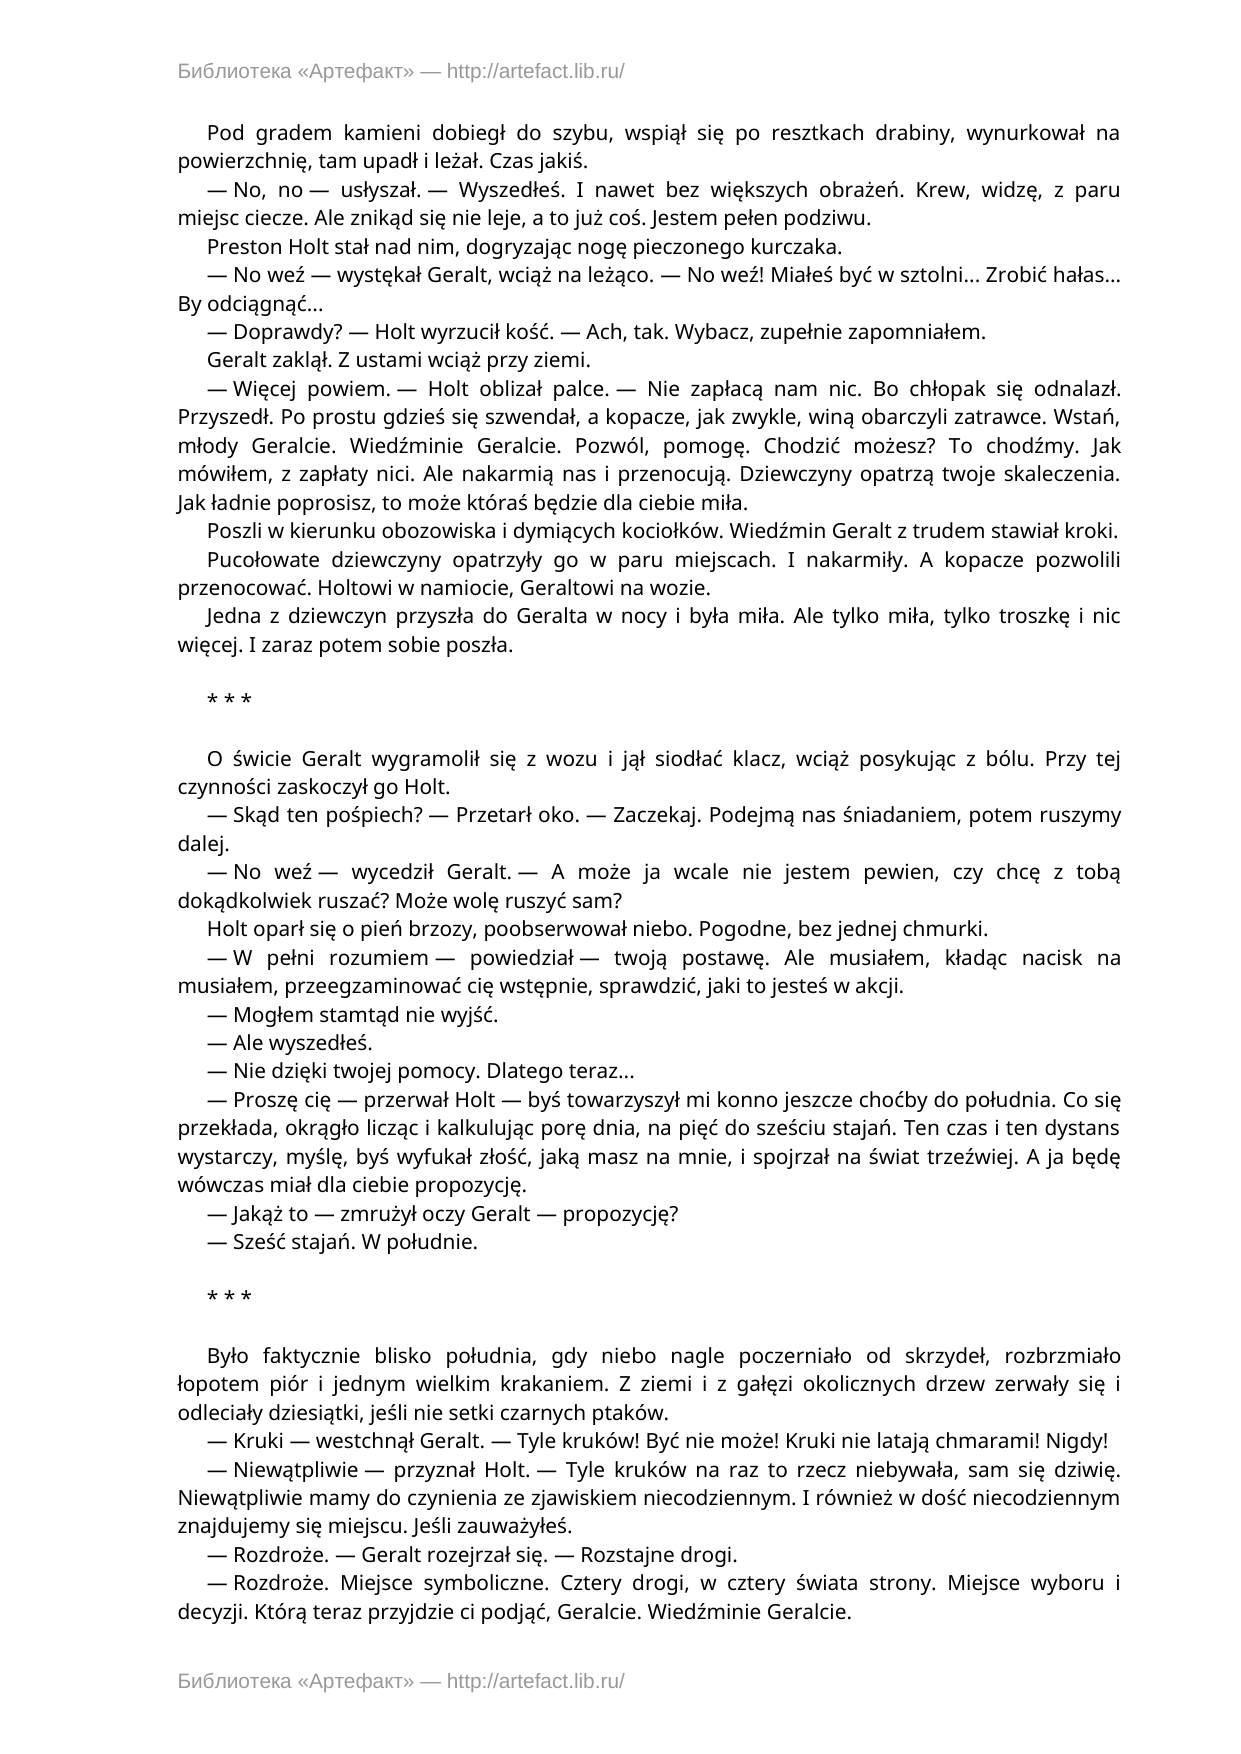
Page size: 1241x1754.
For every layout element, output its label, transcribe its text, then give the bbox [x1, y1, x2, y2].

text — Kruki — westchnął Geralt. — Tyle kruków! Być nie może! Kruki nie latają chmarami! Nigdy! [177, 1426, 1122, 1455]
text Było faktycznie blisko południa, gdy niebo nagle poczerniało od skrzydeł, rozbrzmiało łopotem piór i jednym wielkim krakaniem. Z ziemi i z gałęzi okolicznych drzew zerwały się i odleciały dziesiątki, jeśli nie setki czarnych ptaków. [177, 1341, 1122, 1426]
text — Niewątpliwie — przyznał Holt. — Tyle kruków na raz to rzecz niebywała, sam się dziwię. Niewątpliwie mamy do czynienia ze zjawiskiem niecodziennym. I również w dość niecodziennym znajdujemy się miejscu. Jeśli zauważyłeś. [177, 1455, 1122, 1540]
text O świcie Geralt wygramolił się z wozu i jął siodłać klacz, wciąż posykując z bólu. Przy tej czynności zaskoczył go Holt. [177, 744, 1122, 801]
text — Ale wyszedłeś. [177, 1028, 1122, 1057]
text — No weź — wycedził Geralt. — A może ja wcale nie jestem pewien, czy chcę z tobą dokądkolwiek ruszać? Może wolę ruszyć sam? [177, 857, 1122, 914]
text — Sześć stajań. W południe. [177, 1227, 1122, 1256]
text Poszli w kierunku obozowiska i dymiących kociołków. Wiedźmin Geralt z trudem stawiał kroki. [177, 516, 1122, 545]
text Jedna z dziewczyn przyszła do Geralta w nocy i była miła. Ale tylko miła, tylko troszkę i nic więcej. I zaraz potem sobie poszła. [177, 602, 1122, 658]
text — No, no — usłyszał. — Wyszedłeś. I nawet bez większych obrażeń. Krew, widzę, z paru miejsc ciecze. Ale znikąd się nie leje, a to już coś. Jestem pełen podziwu. [177, 175, 1122, 232]
text — Rozdroże. — Geralt rozejrzał się. — Rozstajne drogi. [177, 1540, 1122, 1568]
text Geralt zaklął. Z ustami wciąż przy ziemi. [177, 346, 1122, 374]
text * * * [177, 687, 1122, 715]
text — Jakąż to — zmrużył oczy Geralt — propozycję? [177, 1199, 1122, 1227]
text — Proszę cię — przerwał Holt — byś towarzyszył mi konno jeszcze choćby do południa. Co się przekłada, okrągło licząc i kalkulując porę dnia, na pięć do sześciu stajań. Ten czas i ten dystans wystarczy, myślę, byś wyfukał złość, jaką masz na mnie, i spojrzał na świat trzeźwiej. A ja będę wówczas miał dla ciebie propozycję. [177, 1085, 1122, 1199]
text Pucołowate dziewczyny opatrzyły go w paru miejscach. I nakarmiły. A kopacze pozwolili przenocować. Holtowi w namiocie, Geraltowi na wozie. [177, 545, 1122, 602]
text — Doprawdy? — Holt wyrzucił kość. — Ach, tak. Wybacz, zupełnie zapomniałem. [177, 317, 1122, 346]
text — No weź — wystękał Geralt, wciąż na leżąco. — No weź! Miałeś być w sztolni... Zrobić hałas... By odciągnąć... [177, 260, 1122, 317]
text * * * [177, 1284, 1122, 1312]
text Preston Holt stał nad nim, dogryzając nogę pieczonego kurczaka. [177, 232, 1122, 260]
text Pod gradem kamieni dobiegł do szybu, wspiął się po resztkach drabiny, wynurkował na powierzchnię, tam upadł i leżał. Czas jakiś. [177, 118, 1122, 175]
text Holt oparł się o pień brzozy, poobserwował niebo. Pogodne, bez jednej chmurki. [177, 914, 1122, 943]
text — Więcej powiem. — Holt oblizał palce. — Nie zapłacą nam nic. Bo chłopak się odnalazł. Przyszedł. Po prostu gdzieś się szwendał, a kopacze, jak zwykle, winą obarczyli zatrawce. Wstań, młody Geralcie. Wiedźminie Geralcie. Pozwól, pomogę. Chodzić możesz? To chodźmy. Jak mówiłem, z zapłaty nici. Ale nakarmią nas i przenocują. Dziewczyny opatrzą twoje skaleczenia. Jak ładnie poprosisz, to może któraś będzie dla ciebie miła. [177, 374, 1122, 516]
text — W pełni rozumiem — powiedział — twoją postawę. Ale musiałem, kładąc nacisk na musiałem, przeegzaminować cię wstępnie, sprawdzić, jaki to jesteś w akcji. [177, 943, 1122, 1000]
text — Nie dzięki twojej pomocy. Dlatego teraz... [177, 1057, 1122, 1085]
text — Rozdroże. Miejsce symboliczne. Cztery drogi, w cztery świata strony. Miejsce wyboru i decyzji. Którą teraz przyjdzie ci podjąć, Geralcie. Wiedźminie Geralcie. [177, 1568, 1122, 1625]
text — Skąd ten pośpiech? — Przetarł oko. — Zaczekaj. Podejmą nas śniadaniem, potem ruszymy dalej. [177, 801, 1122, 857]
text — Mogłem stamtąd nie wyjść. [177, 1000, 1122, 1028]
